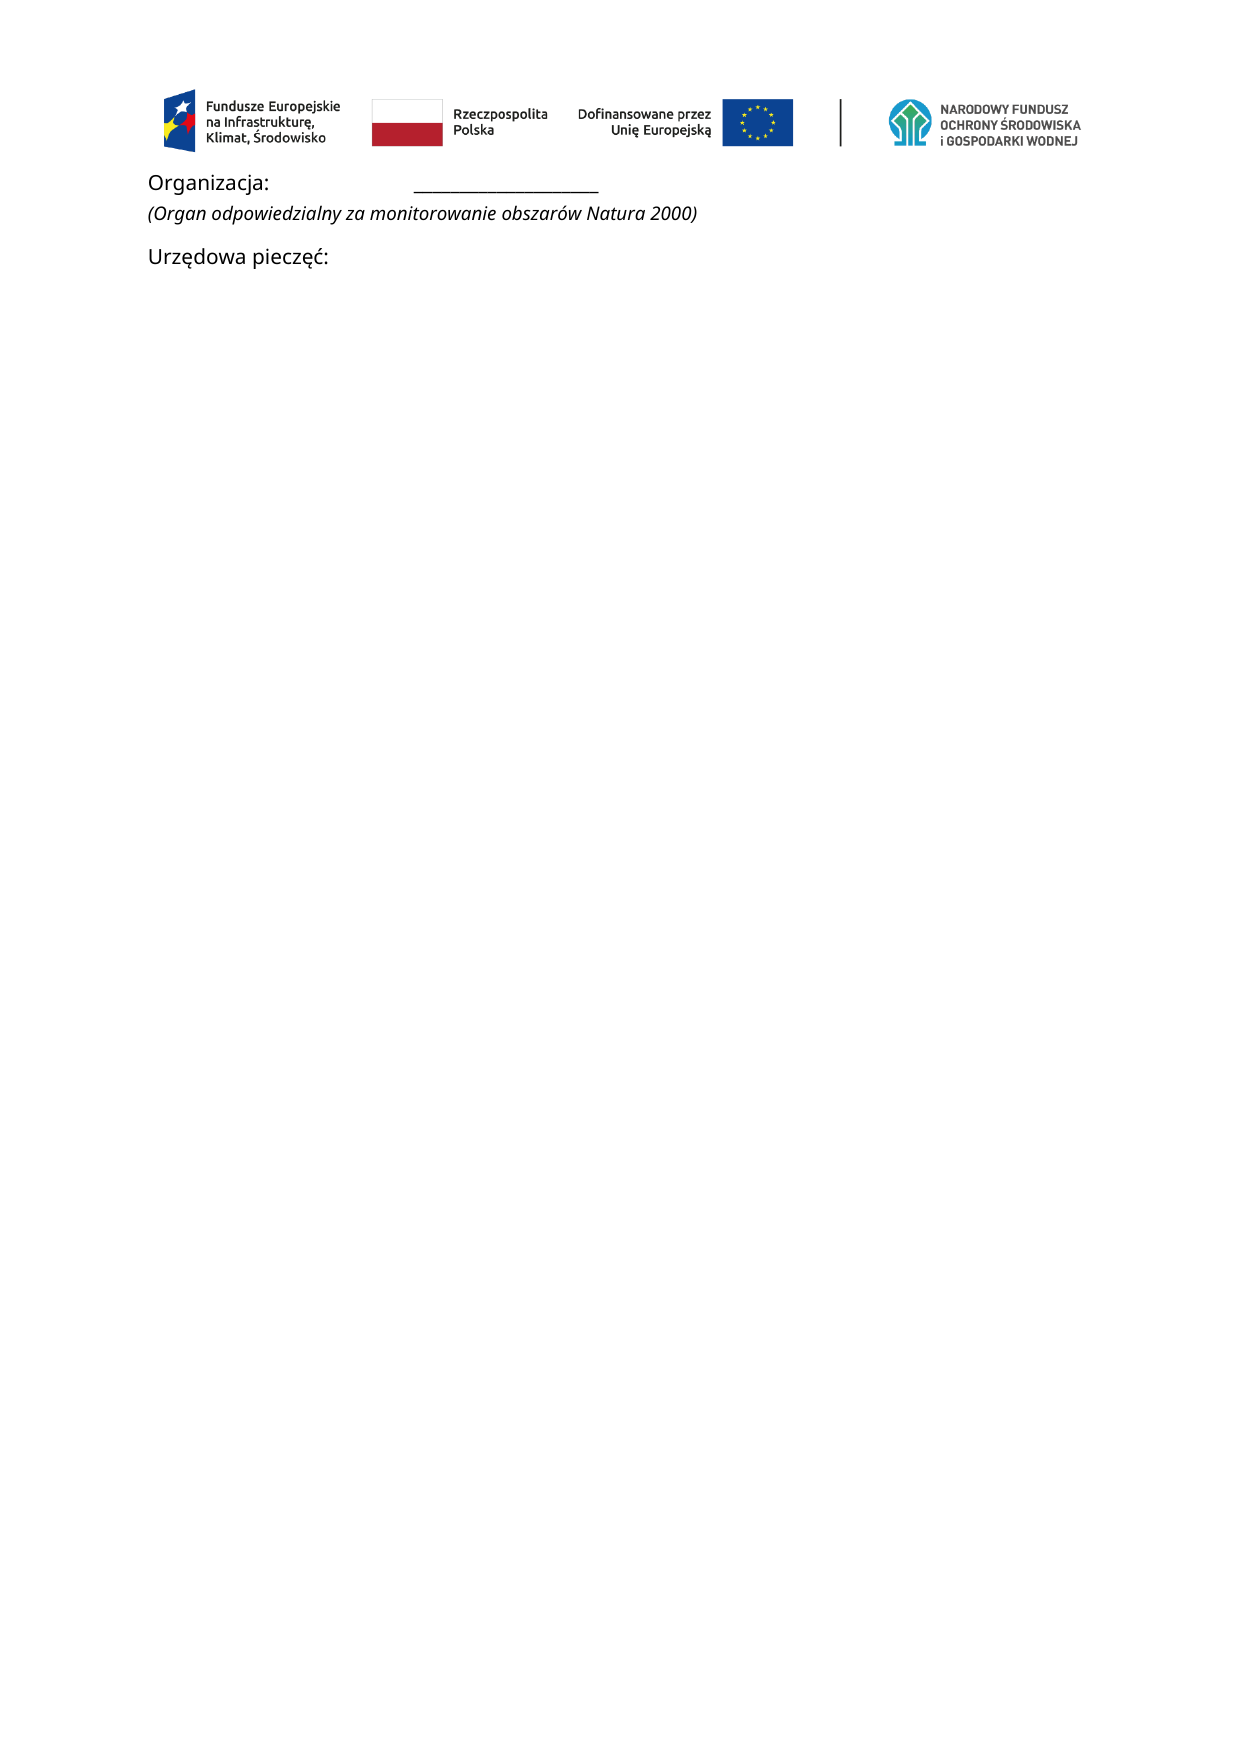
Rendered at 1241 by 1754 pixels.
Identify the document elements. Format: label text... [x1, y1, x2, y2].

text Organizacja: ____________________ (Organ odpowiedzialny za monitorowanie obszarów Natura 2000) [148, 168, 1093, 226]
picture [147, 73, 1093, 168]
text Urzędowa pieczęć: [148, 242, 1093, 270]
